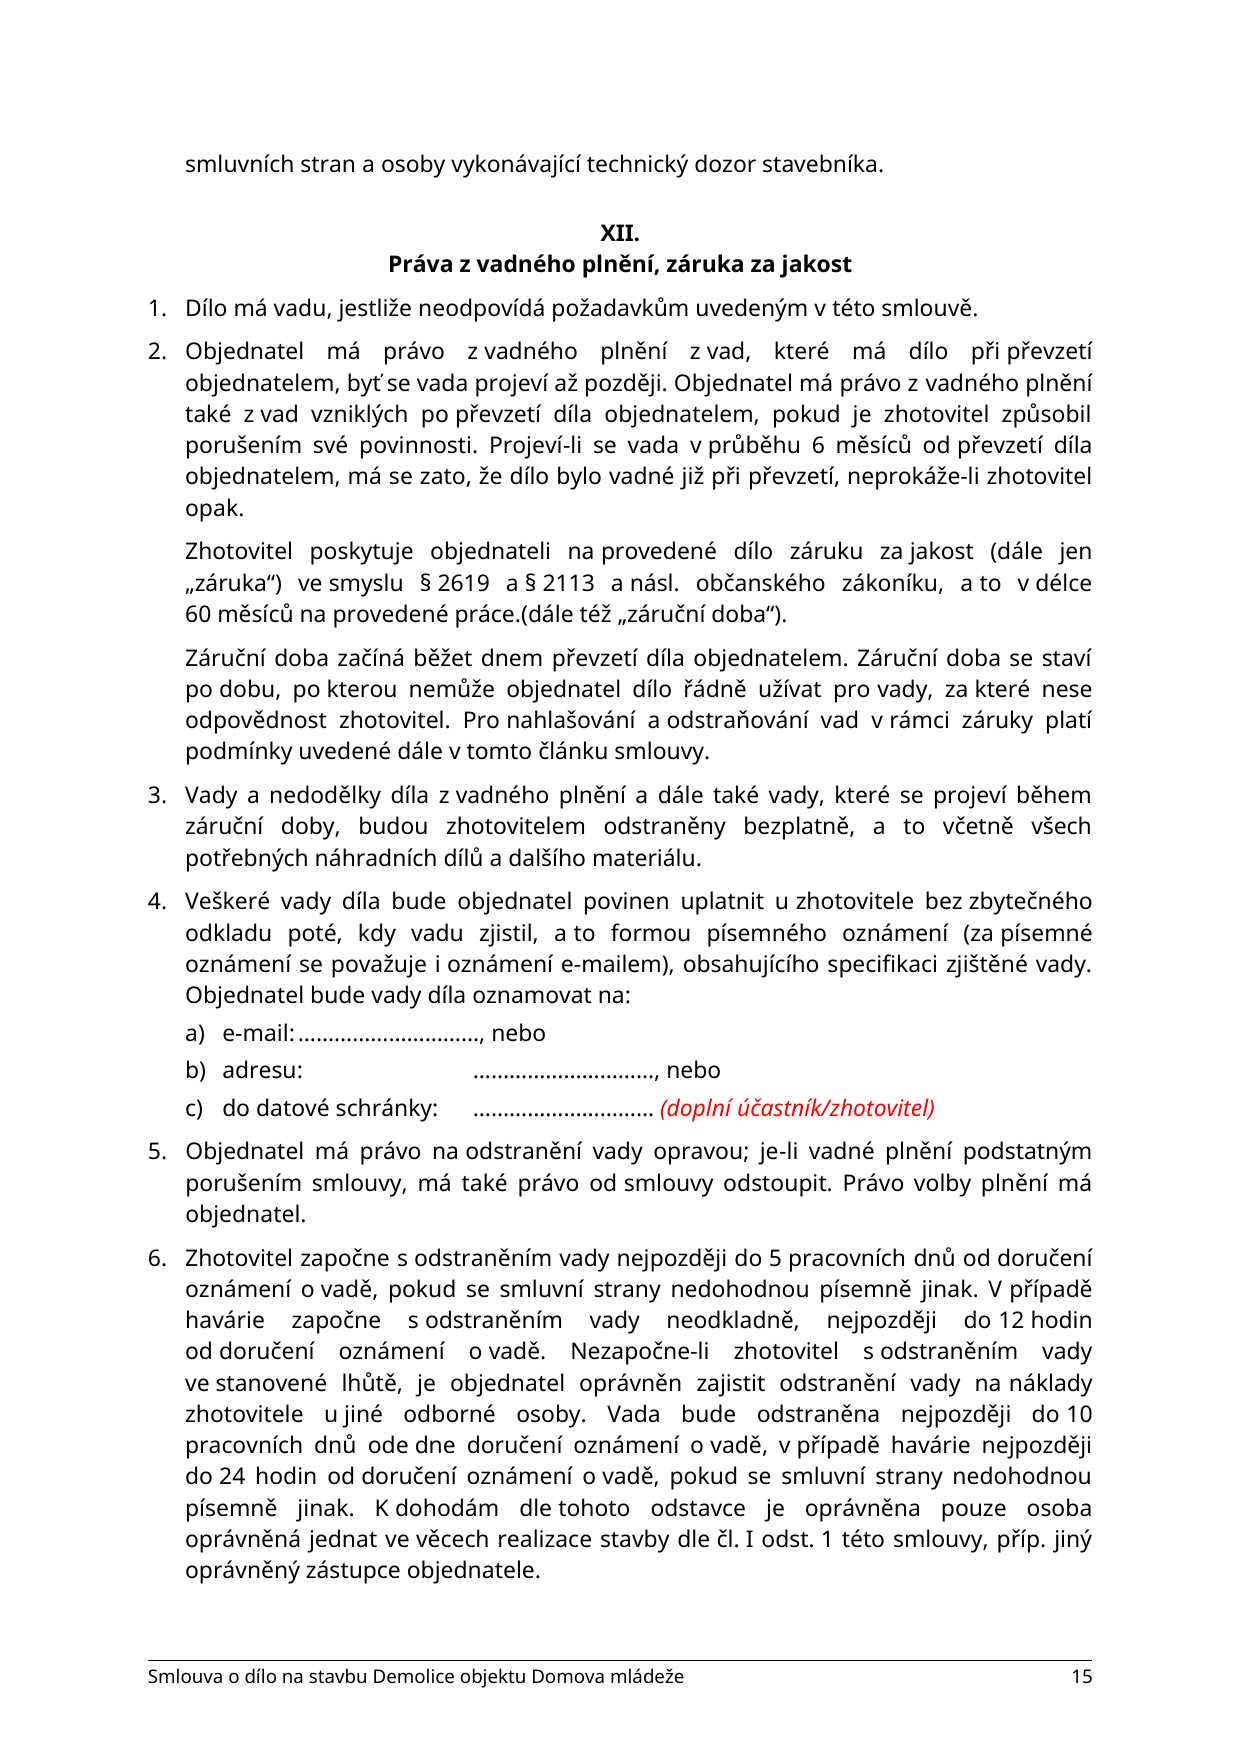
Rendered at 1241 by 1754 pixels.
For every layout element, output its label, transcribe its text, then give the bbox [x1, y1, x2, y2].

list e-mail: …………………………, nebo [185, 1016, 1092, 1048]
list Veškeré vady díla bude objednatel povinen uplatnit u zhotovitele bez zbytečného odkladu poté, kdy vadu zjistil, a to formou písemného oznámení (za písemné oznámení se považuje i oznámení e-mailem), obsahujícího specifikaci zjištěné vady. Objednatel bude vady díla oznamovat na: [148, 885, 1092, 1010]
text Zhotovitel poskytuje objednateli na provedené dílo záruku za jakost (dále jen „záruka“) ve smyslu § 2619 a § 2113 a násl. občanského zákoníku, a to v délce 60 měsíců na provedené práce.(dále též „záruční doba“). [185, 535, 1092, 629]
text Záruční doba začíná běžet dnem převzetí díla objednatelem. Záruční doba se staví po dobu, po kterou nemůže objednatel dílo řádně užívat pro vady, za které nese odpovědnost zhotovitel. Pro nahlašování a odstraňování vad v rámci záruky platí podmínky uvedené dále v tomto článku smlouvy. [185, 641, 1092, 766]
list Objednatel má právo na odstranění vady opravou; je-li vadné plnění podstatným porušením smlouvy, má také právo od smlouvy odstoupit. Právo volby plnění má objednatel. [148, 1135, 1092, 1229]
list Objednatel má právo z vadného plnění z vad, které má dílo při převzetí objednatelem, byť se vada projeví až později. Objednatel má právo z vadného plnění také z vad vzniklých po převzetí díla objednatelem, pokud je zhotovitel způsobil porušením své povinnosti. Projeví-li se vada v průběhu 6 měsíců od převzetí díla objednatelem, má se zato, že dílo bylo vadné již při převzetí, neprokáže-li zhotovitel opak. [148, 335, 1092, 523]
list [148, 148, 1092, 179]
list Zhotovitel započne s odstraněním vady nejpozději do 5 pracovních dnů od doručení oznámení o vadě, pokud se smluvní strany nedohodnou písemně jinak. V případě havárie započne s odstraněním vady neodkladně, nejpozději do 12 hodin od doručení oznámení o vadě. Nezapočne-li zhotovitel s odstraněním vady ve stanovené lhůtě, je objednatel oprávněn zajistit odstranění vady na náklady zhotovitele u jiné odborné osoby. Vada bude odstraněna nejpozději do 10 pracovních dnů ode dne doručení oznámení o vadě, v případě havárie nejpozději do 24 hodin od doručení oznámení o vadě, pokud se smluvní strany nedohodnou písemně jinak. K dohodám dle tohoto odstavce je oprávněna pouze osoba oprávněná jednat ve věcech realizace stavby dle čl. I odst. 1 této smlouvy, příp. jiný oprávněný zástupce objednatele. [148, 1241, 1092, 1585]
text XII. Práva z vadného plnění, záruka za jakost [148, 216, 1092, 279]
list adresu: …………………………, nebo [185, 1054, 1092, 1085]
list Vady a nedodělky díla z vadného plnění a dále také vady, které se projeví během záruční doby, budou zhotovitelem odstraněny bezplatně, a to včetně všech potřebných náhradních dílů a dalšího materiálu. [148, 779, 1092, 873]
list Dílo má vadu, jestliže neodpovídá požadavkům uvedeným v této smlouvě. [148, 291, 1092, 323]
list do datové schránky: ………………………… (doplní účastník/zhotovitel) [185, 1091, 1092, 1123]
